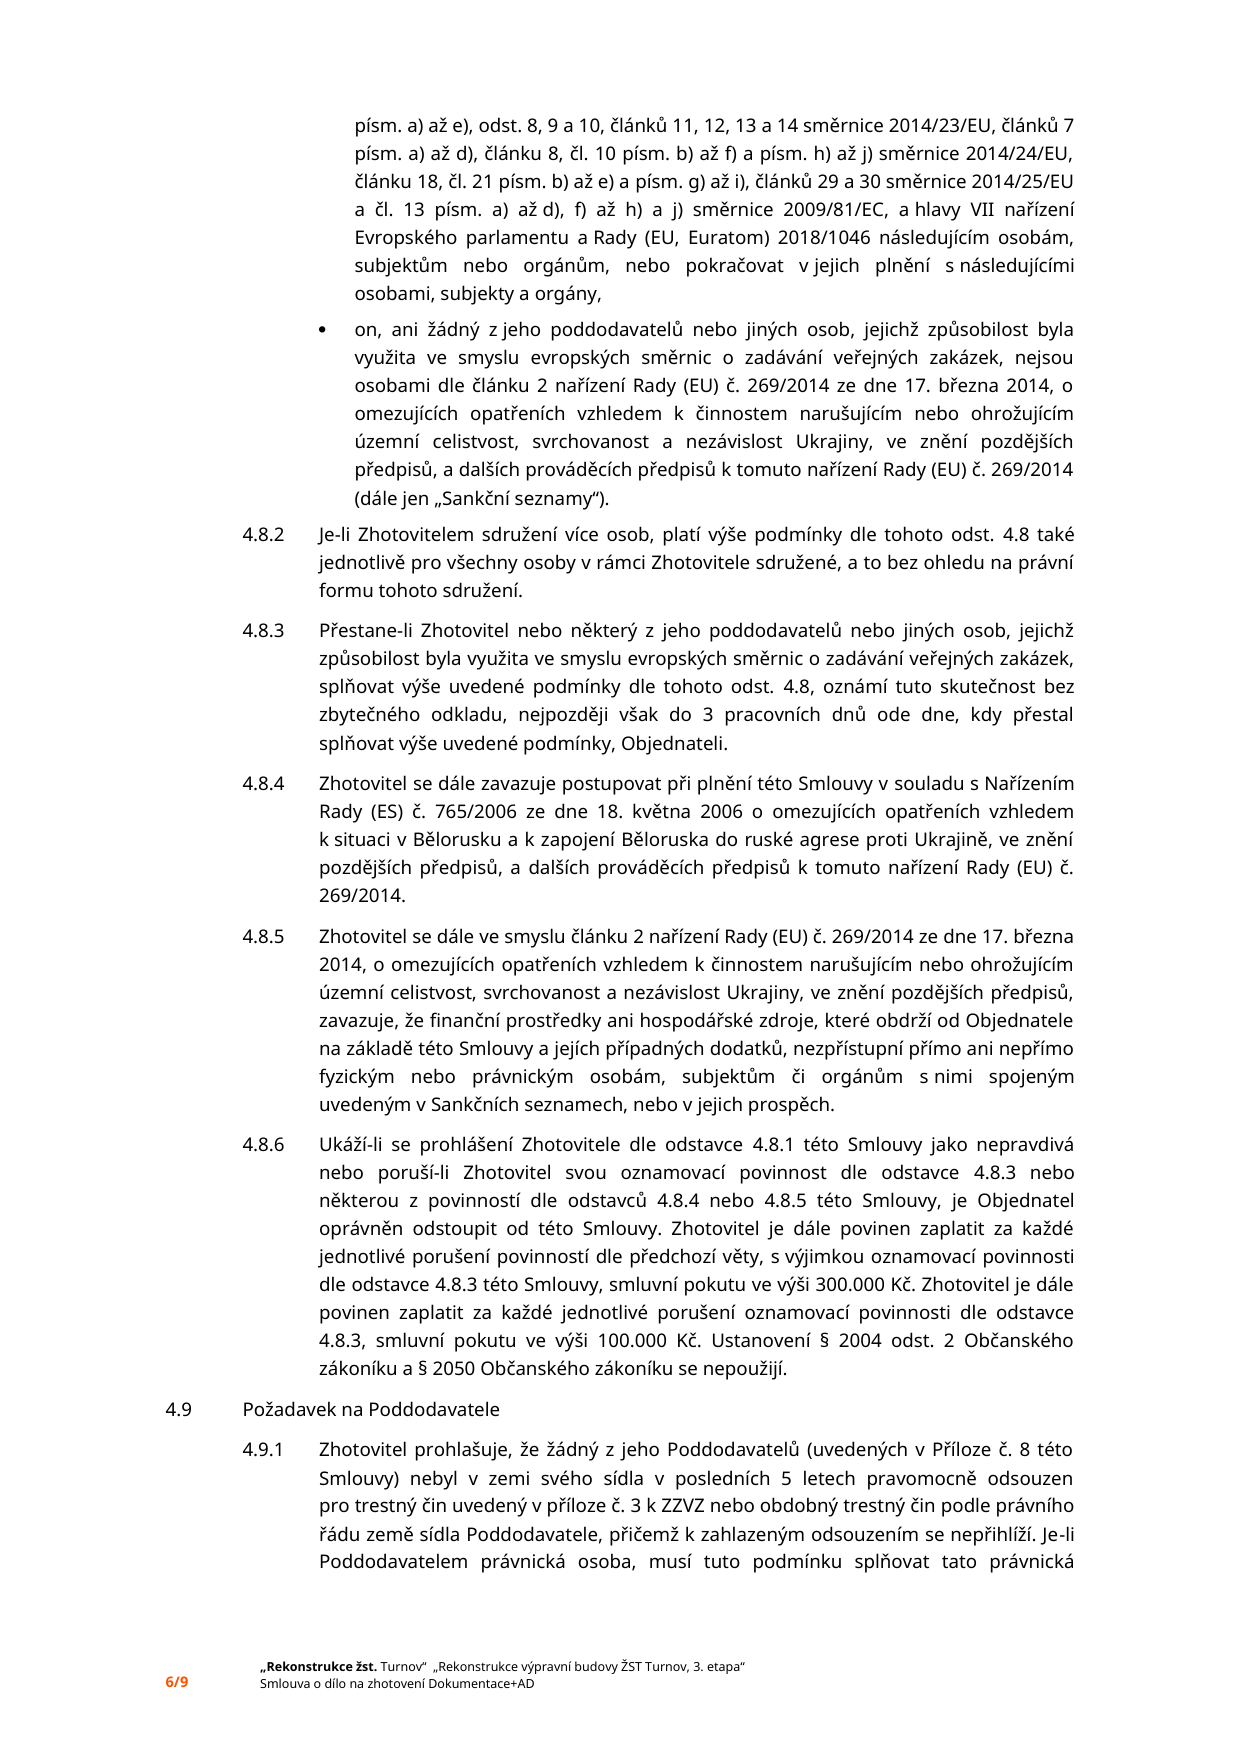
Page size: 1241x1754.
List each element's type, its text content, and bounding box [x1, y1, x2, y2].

text Požadavek na Poddodavatele [165, 1396, 1075, 1422]
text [319, 112, 1075, 306]
text Zhotovitel se dále ve smyslu článku 2 nařízení Rady (EU) č. 269/2014 ze dne 17. března 2014, o omezujících opatřeních vzhledem k činnostem narušujícím nebo ohrožujícím územní celistvost, svrchovanost a nezávislost Ukrajiny, ve znění pozdějších předpisů, zavazuje, že finanční prostředky ani hospodářské zdroje, které obdrží od Objednatele na základě této Smlouvy a jejích případných dodatků, nezpřístupní přímo ani nepřímo fyzickým nebo právnickým osobám, subjektům či orgánům s nimi spojeným uvedeným v Sankčních seznamech, nebo v jejich prospěch. [242, 923, 1075, 1117]
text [242, 1437, 1075, 1574]
text Zhotovitel se dále zavazuje postupovat při plnění této Smlouvy v souladu s Nařízením Rady (ES) č. 765/2006 ze dne 18. května 2006 o omezujících opatřeních vzhledem k situaci v Bělorusku a k zapojení Běloruska do ruské agrese proti Ukrajině, ve znění pozdějších předpisů, a dalších prováděcích předpisů k tomuto nařízení Rady (EU) č. 269/2014. [242, 770, 1075, 908]
text on, ani žádný z jeho poddodavatelů nebo jiných osob, jejichž způsobilost byla využita ve smyslu evropských směrnic o zadávání veřejných zakázek, nejsou osobami dle článku 2 nařízení Rady (EU) č. 269/2014 ze dne 17. března 2014, o omezujících opatřeních vzhledem k činnostem narušujícím nebo ohrožujícím územní celistvost, svrchovanost a nezávislost Ukrajiny, ve znění pozdějších předpisů, a dalších prováděcích předpisů k tomuto nařízení Rady (EU) č. 269/2014 (dále jen „Sankční seznamy“). [319, 317, 1075, 510]
text Je-li Zhotovitelem sdružení více osob, platí výše podmínky dle tohoto odst. 4.9 také jednotlivě pro všechny osoby v rámci Zhotovitele sdružené, a to bez ohledu na právní formu tohoto sdružení. [242, 521, 1075, 603]
text Ukáží-li se prohlášení Zhotovitele dle odstavce 4.9.1 této Smlouvy jako nepravdivá nebo poruší-li Zhotovitel svou oznamovací povinnost dle odstavce 4.9.3 nebo některou z povinností dle odstavců 4.9.4 nebo 4.9.5 této Smlouvy, je Objednatel oprávněn odstoupit od této Smlouvy. Zhotovitel je dále povinen zaplatit za každé jednotlivé porušení povinností dle předchozí věty, s výjimkou oznamovací povinnosti dle odstavce 4.9.3 této Smlouvy, smluvní pokutu ve výši 300.000 Kč. Zhotovitel je dále povinen zaplatit za každé jednotlivé porušení oznamovací povinnosti dle odstavce 4.9.3, smluvní pokutu ve výši 100.000 Kč. Ustanovení § 2004 odst. 2 Občanského zákoníku a § 2050 Občanského zákoníku se nepoužijí. [242, 1132, 1075, 1381]
text Přestane-li Zhotovitel nebo některý z jeho poddodavatelů nebo jiných osob, jejichž způsobilost byla využita ve smyslu evropských směrnic o zadávání veřejných zakázek, splňovat výše uvedené podmínky dle tohoto odst. 4.9, oznámí tuto skutečnost bez zbytečného odkladu, nejpozději však do 3 pracovních dnů ode dne, kdy přestal splňovat výše uvedené podmínky, Objednateli. [242, 618, 1075, 755]
